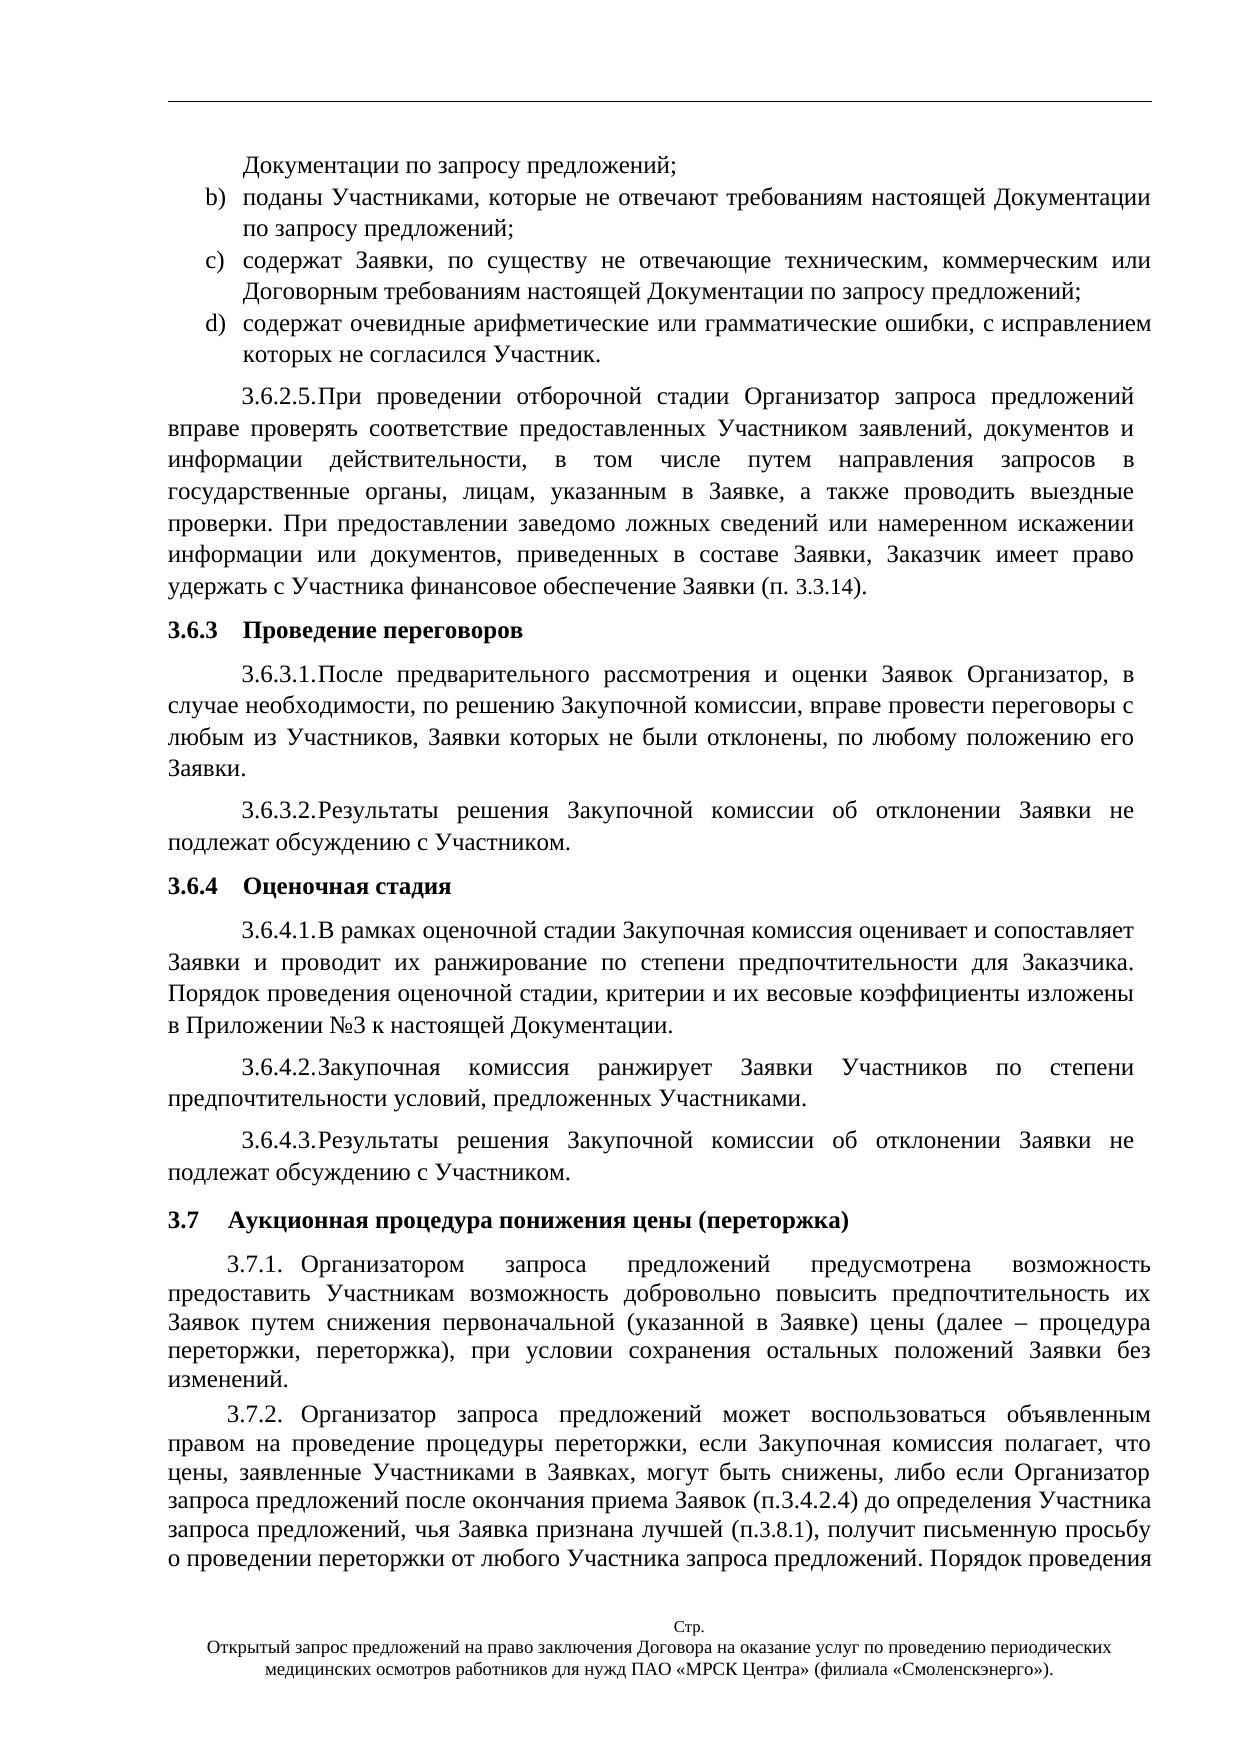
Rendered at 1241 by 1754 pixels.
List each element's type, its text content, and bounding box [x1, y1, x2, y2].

subtitle Аукционная процедура понижения цены (переторжка) [168, 1205, 1152, 1234]
subtitle Оценочная стадия [168, 871, 1152, 900]
list Результаты решения Закупочной комиссии об отклонении Заявки не подлежат обсуждению с Участником. [168, 796, 1135, 856]
list поданы Участниками, которые не отвечают требованиям настоящей Документации по запросу предложений; [205, 182, 1152, 242]
list Результаты решения Закупочной комиссии об отклонении Заявки не подлежат обсуждению с Участником. [168, 1125, 1135, 1186]
subtitle Проведение переговоров [168, 615, 1152, 643]
list содержат Заявки, по существу не отвечающие техническим, коммерческим или Договорным требованиям настоящей Документации по запросу предложений; [205, 245, 1152, 305]
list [168, 1399, 1152, 1572]
list содержат очевидные арифметические или грамматические ошибки, с исправлением которых не согласился Участник. [205, 308, 1152, 368]
list В рамках оценочной стадии Закупочная комиссия оценивает и сопоставляет Заявки и проводит их ранжирование по степени предпочтительности для Заказчика. Порядок проведения оценочной стадии, критерии и их весовые коэффициенты изложены в Приложении №3 к настоящей Документации. [168, 915, 1135, 1039]
list Организатором запроса предложений предусмотрена возможность предоставить Участникам возможность добровольно повысить предпочтительность их Заявок путем снижения первоначальной (указанной в Заявке) цены (далее – процедура переторжки, переторжка), при условии сохранения остальных положений Заявки без изменений. [168, 1249, 1152, 1393]
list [205, 150, 1152, 179]
list Закупочная комиссия ранжирует Заявки Участников по степени предпочтительности условий, предложенных Участниками. [168, 1052, 1135, 1112]
list После предварительного рассмотрения и оценки Заявок Организатор, в случае необходимости, по решению Закупочной комиссии, вправе провести переговоры с любым из Участников, Заявки которых не были отклонены, по любому положению его Заявки. [168, 659, 1135, 782]
list При проведении отборочной стадии Организатор запроса предложений вправе проверять соответствие предоставленных Участником заявлений, документов и информации действительности, в том числе путем направления запросов в государственные органы, лицам, указанным в Заявке, а также проводить выездные проверки. При предоставлении заведомо ложных сведений или намеренном искажении информации или документов, приведенных в составе Заявки, Заказчик имеет право удержать с Участника финансовое обеспечение Заявки (п. 3.3.14). [168, 381, 1135, 599]
